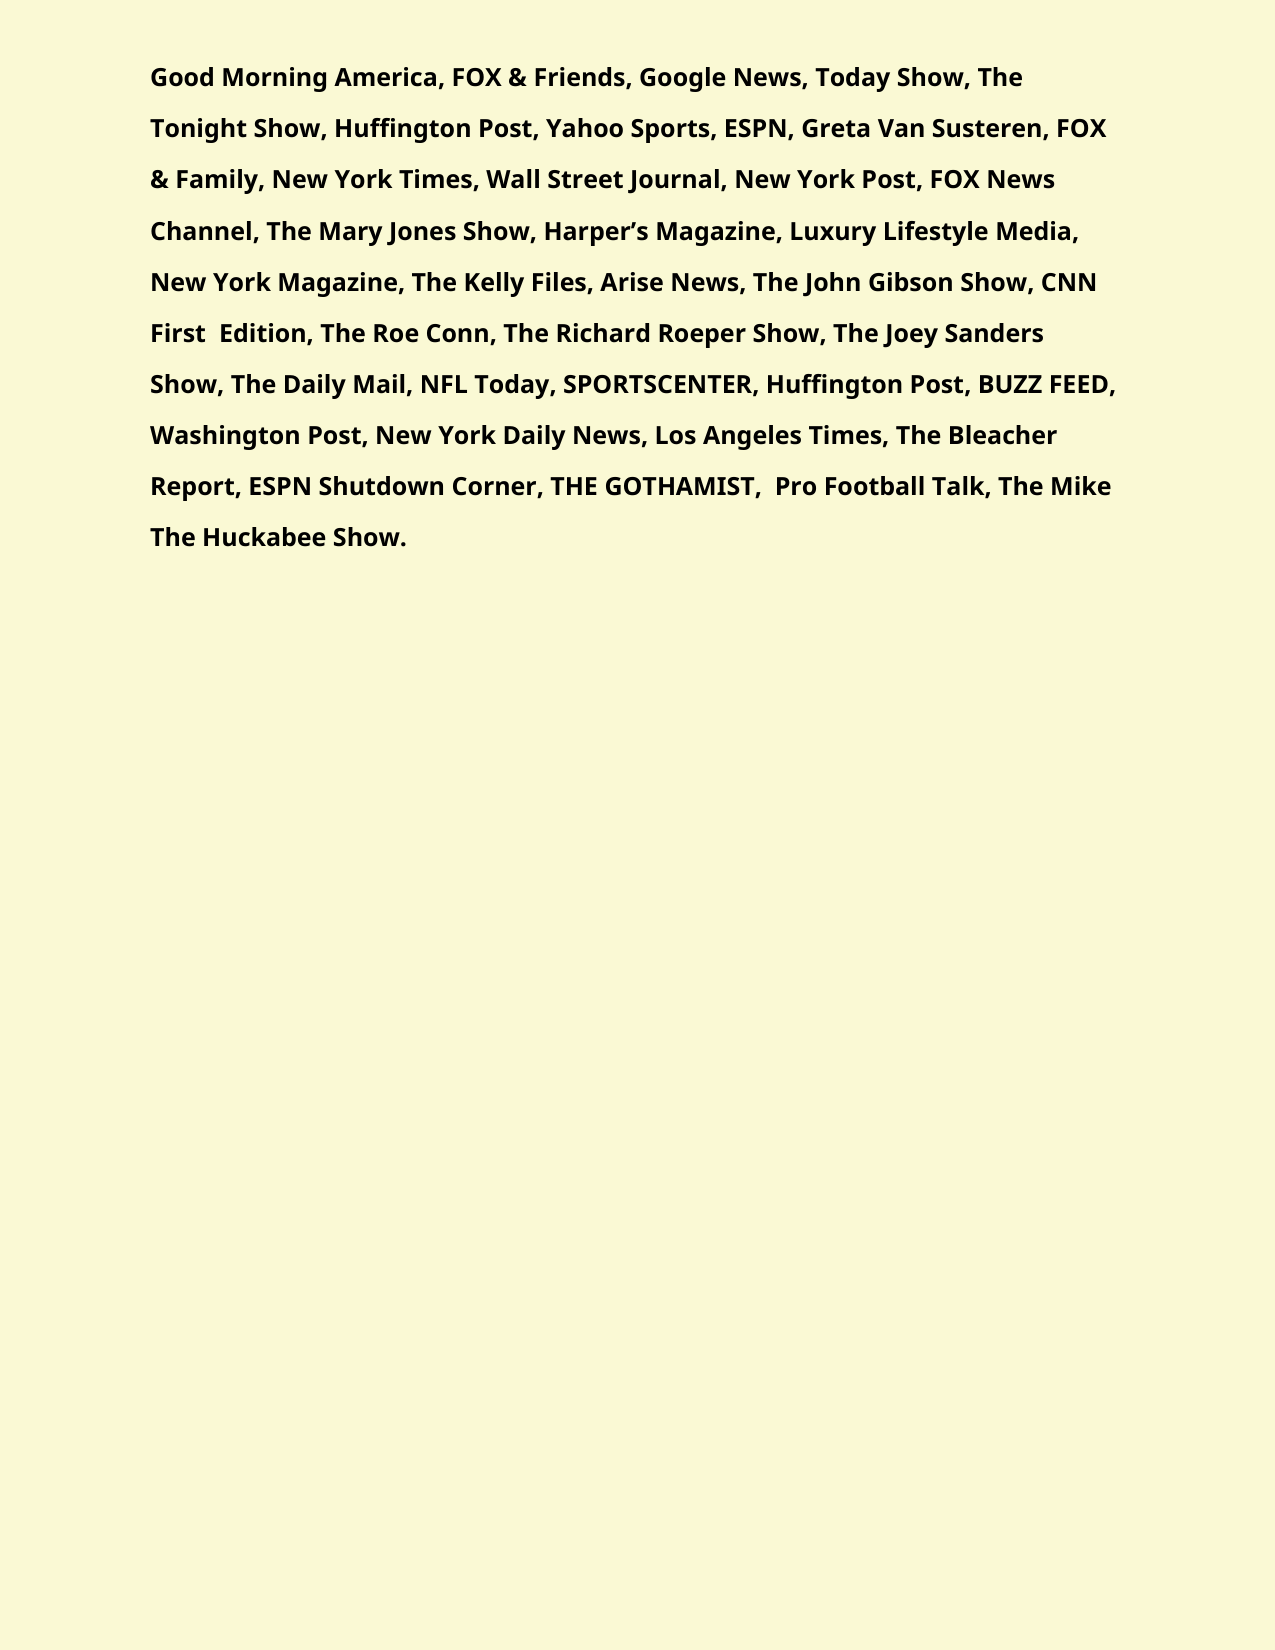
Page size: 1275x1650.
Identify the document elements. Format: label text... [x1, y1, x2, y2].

text Good Morning America, FOX & Friends, Google News, Today Show, The Tonight Show, Huffington Post, Yahoo Sports, ESPN, Greta Van Susteren, FOX & Family, New York Times, Wall Street Journal, New York Post, FOX News Channel, The Mary Jones Show, Harper’s Magazine, Luxury Lifestyle Media, New York Magazine, The Kelly Files, Arise News, The John Gibson Show, CNN First Edition, The Roe Conn, The Richard Roeper Show, The Joey Sanders Show, The Daily Mail, NFL Today, SPORTSCENTER, Huffington Post, BUZZ FEED, Washington Post, New York Daily News, Los Angeles Times, The Bleacher Report, ESPN Shutdown Corner, THE GOTHAMIST, Pro Football Talk, The Mike The Huckabee Show. [150, 60, 1125, 553]
